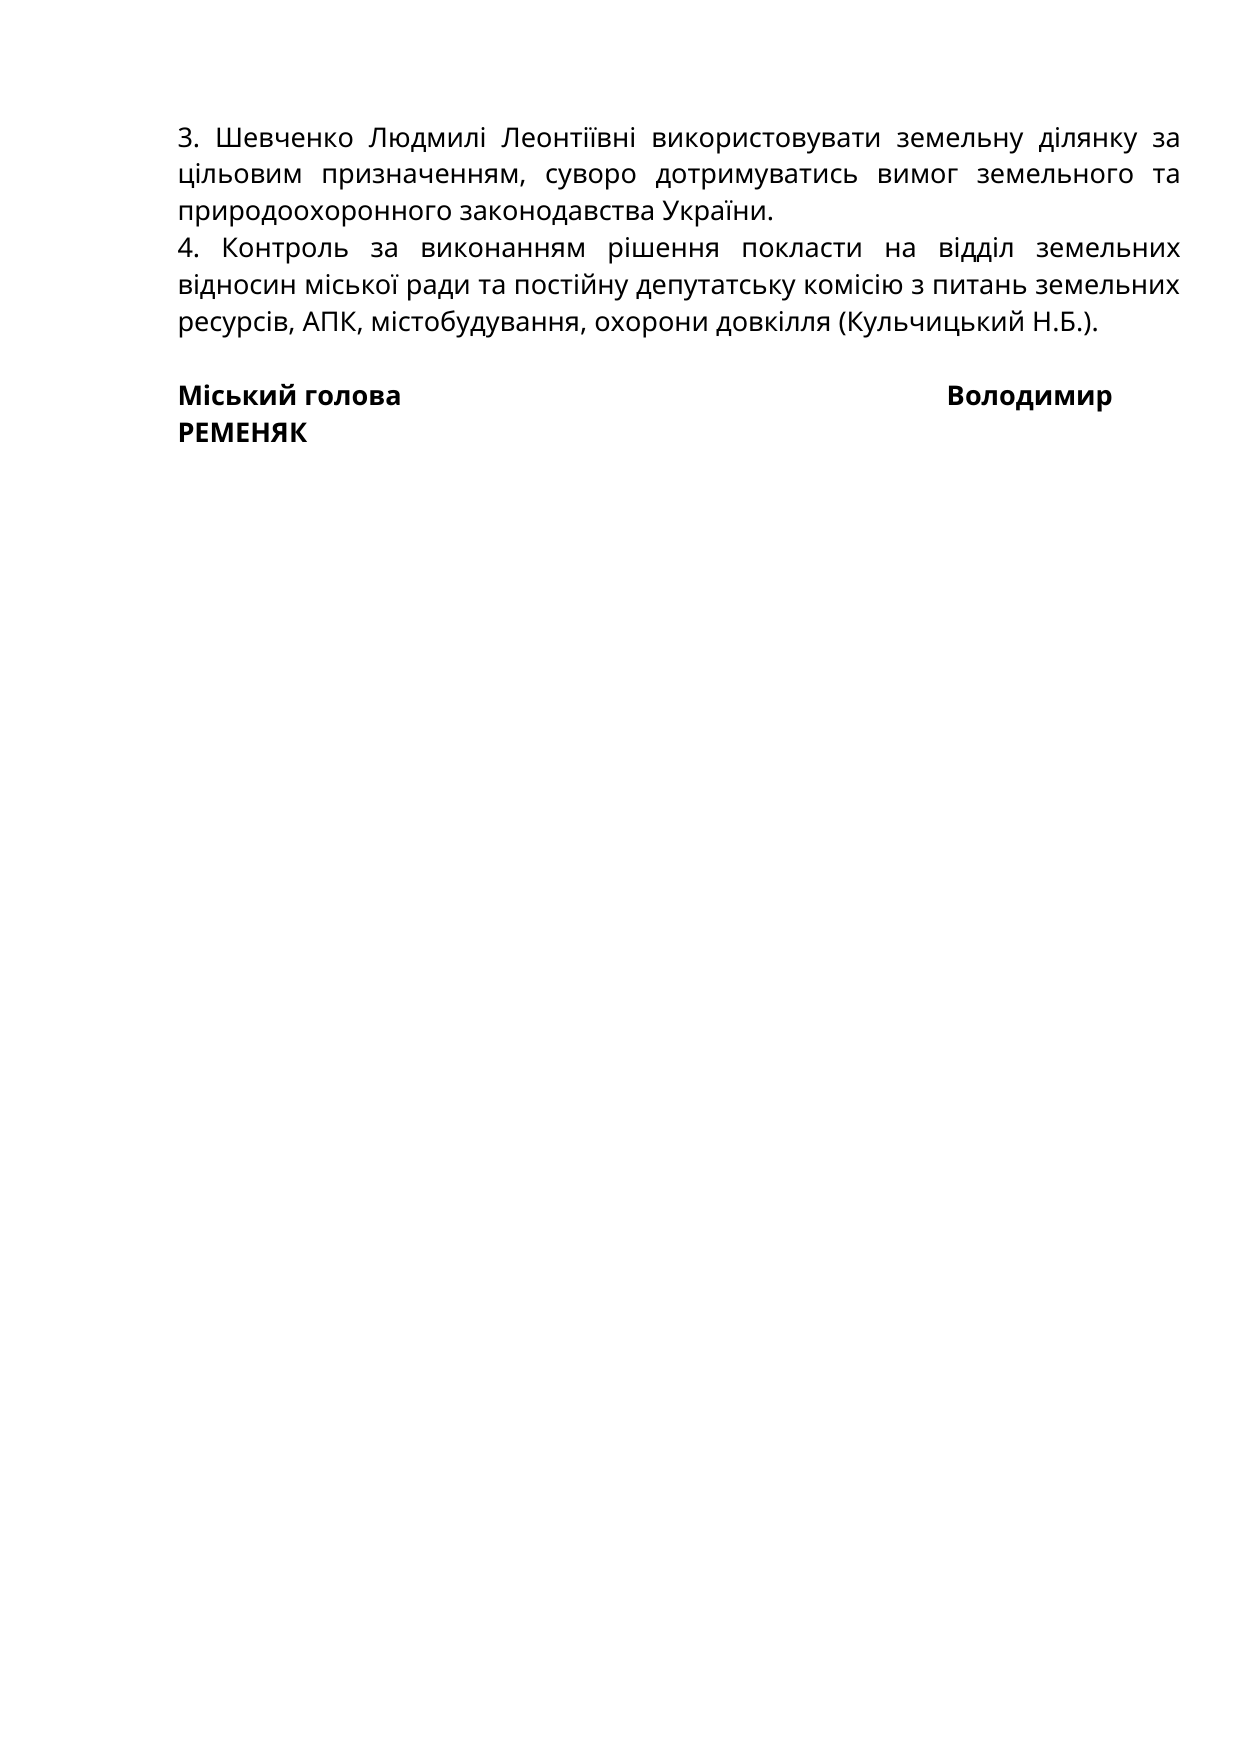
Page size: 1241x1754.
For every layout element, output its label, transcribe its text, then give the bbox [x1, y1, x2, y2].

text 4. Контроль за виконанням рішення покласти на відділ земельних відносин міської ради та постійну депутатську комісію з питань земельних ресурсів, АПК, містобудування, охорони довкілля (Кульчицький Н.Б.). [177, 229, 1182, 339]
text Міський голова Володимир РЕМЕНЯК [177, 376, 1181, 450]
text 3. Шевченко Людмилі Леонтіївні використовувати земельну ділянку за цільовим призначенням, суворо дотримуватись вимог земельного та природоохоронного законодавства України. [177, 118, 1182, 229]
